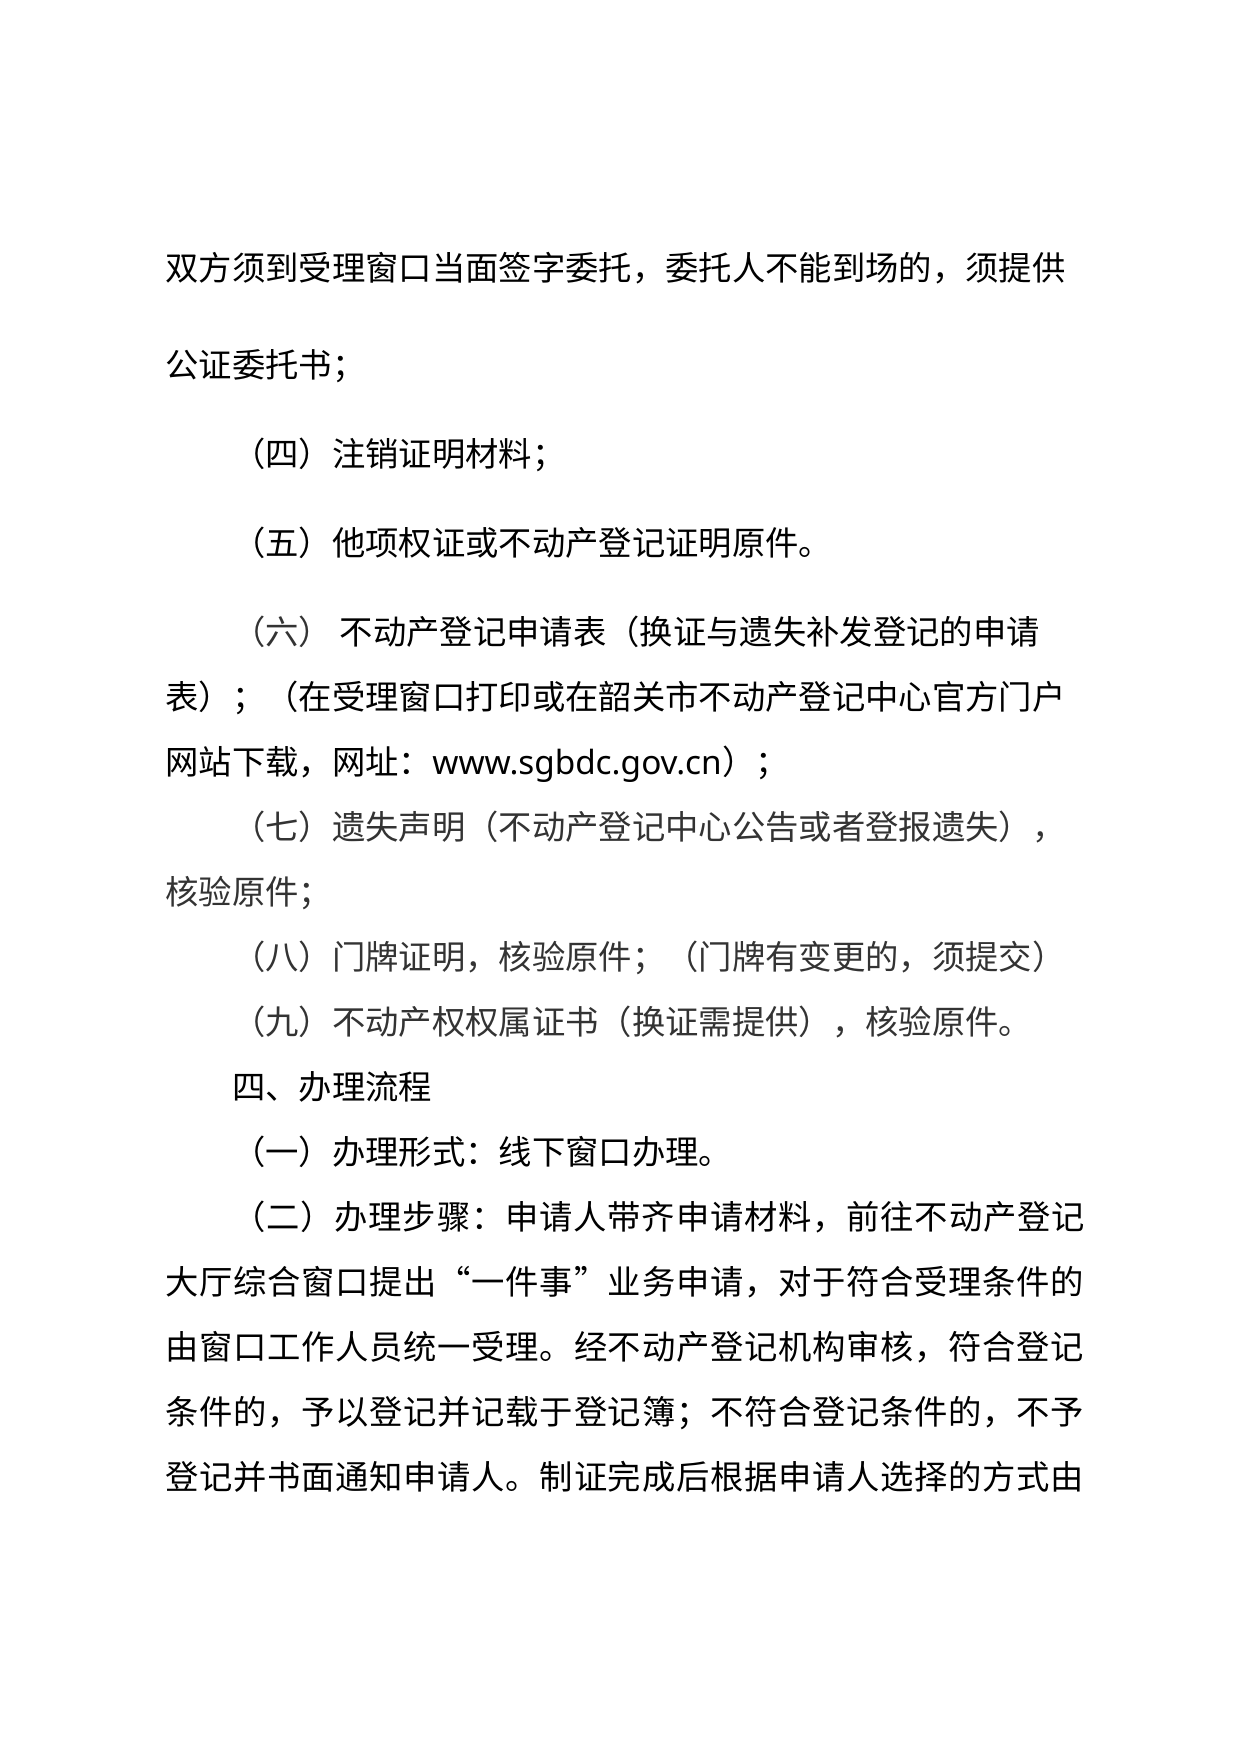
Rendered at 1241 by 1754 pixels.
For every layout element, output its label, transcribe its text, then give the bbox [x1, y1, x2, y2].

text （六） 不动产登记申请表（换证与遗失补发登记的申请表）；（在受理窗口打印或在韶关市不动产登记中心官方门户网站下载，网址：www.sgbdc.gov.cn）； [165, 598, 1087, 793]
text （四）注销证明材料； [165, 419, 1087, 484]
text （五）他项权证或不动产登记证明原件。 [165, 508, 1087, 573]
text （一）办理形式：线下窗口办理。 [165, 1118, 1087, 1183]
text （九）不动产权权属证书（换证需提供），核验原件。 [165, 988, 1087, 1053]
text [165, 233, 1087, 395]
text （七）遗失声明（不动产登记中心公告或者登报遗失），核验原件； [165, 793, 1087, 923]
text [165, 1183, 1087, 1508]
text （八）门牌证明，核验原件；（门牌有变更的，须提交） [165, 923, 1087, 988]
text 四、办理流程 [165, 1053, 1087, 1118]
